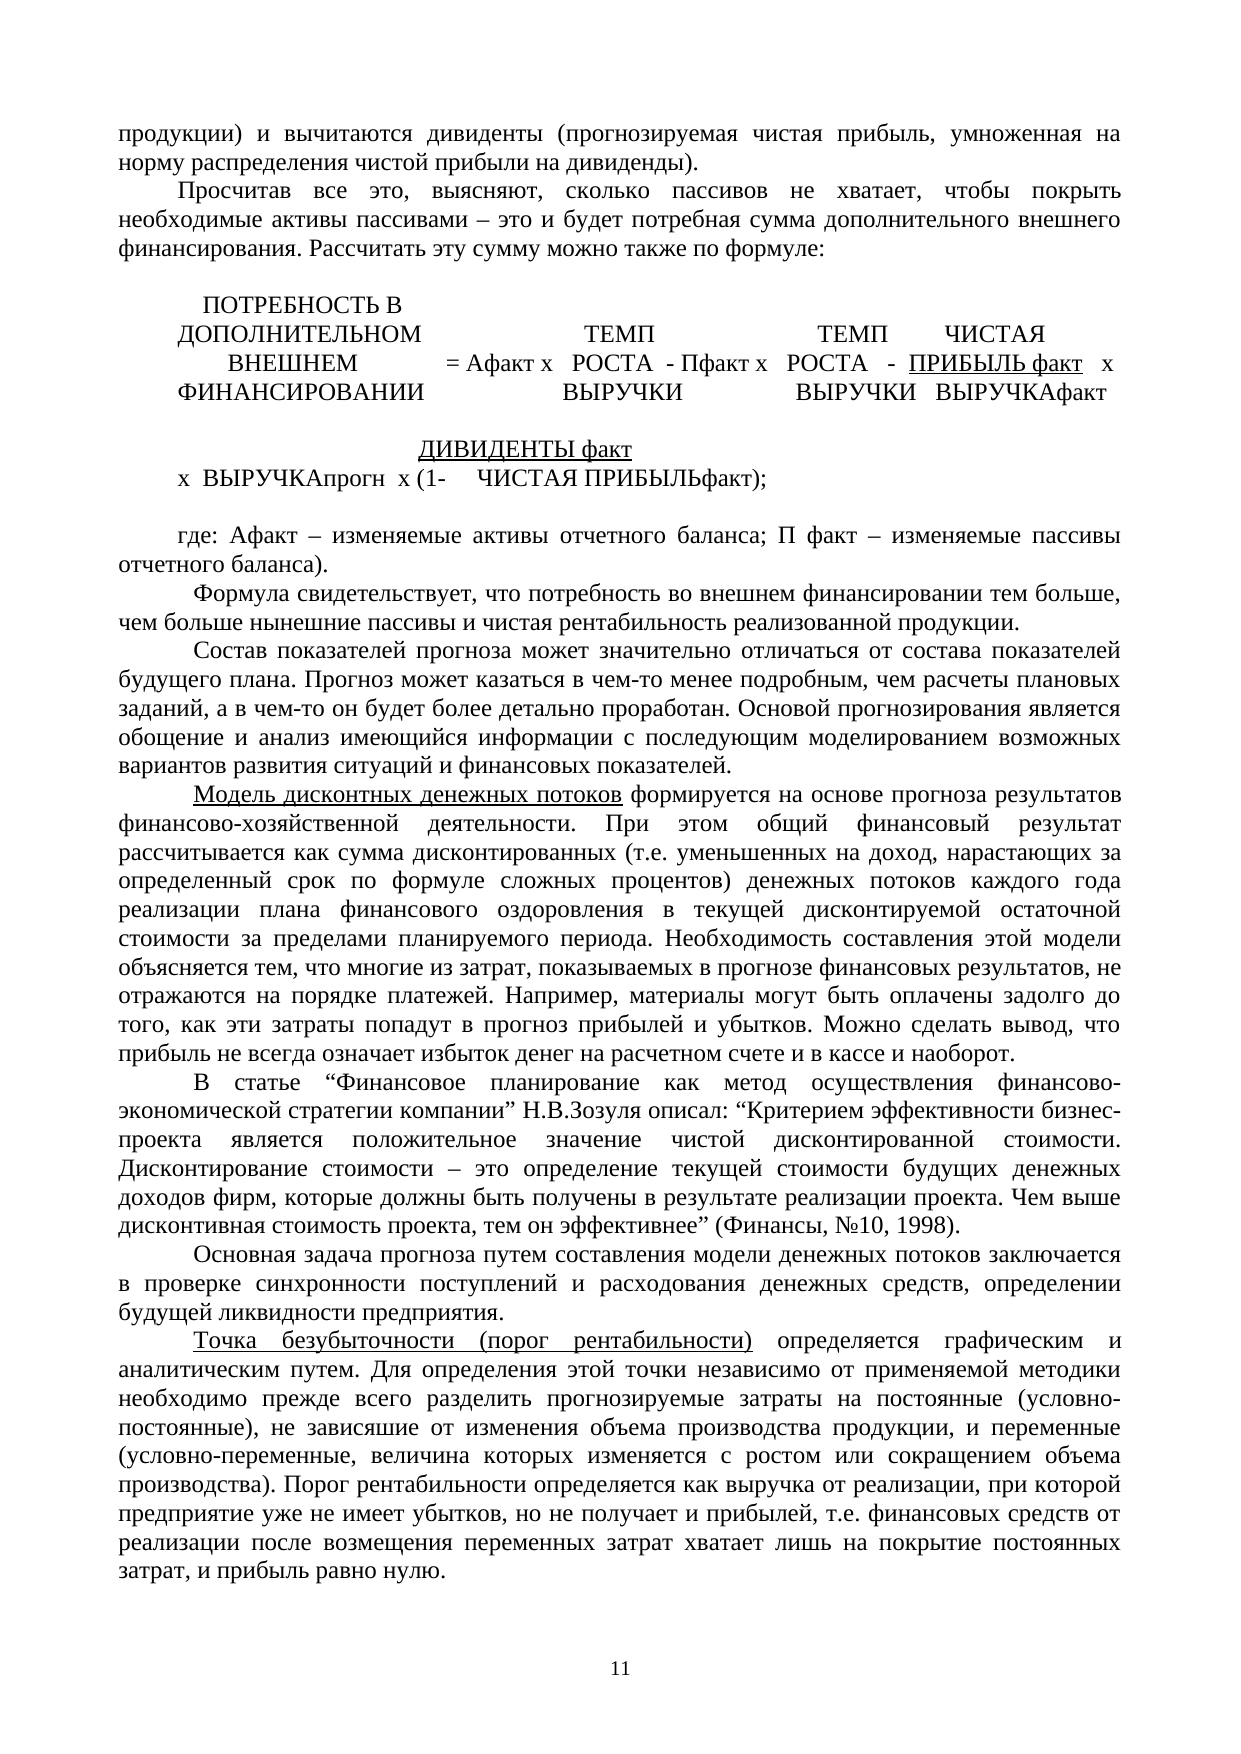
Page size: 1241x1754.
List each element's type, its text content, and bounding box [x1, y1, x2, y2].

text Точка безубыточности (порог рентабильности) определяется графическим и аналитическим путем. Для определения этой точки независимо от применяемой методики необходимо прежде всего разделить прогнозируемые затраты на постоянные (условно-постоянные), не зависяшие от изменения объема производства продукции, и переменные (условно-переменные, величина которых изменяется с ростом или сокращением объема производства). Порог рентабильности определяется как выручка от реализации, при которой предприятие уже не имеет убытков, но не получает и прибылей, т.е. финансовых средств от реализации после возмещения переменных затрат хватает лишь на покрытие постоянных затрат, и прибыль равно нулю. [118, 1326, 1122, 1584]
text х ВЫРУЧКАпрогн х (1- ЧИСТАЯ ПРИБЫЛЬфакт); [118, 463, 1122, 492]
text ВНЕШНЕМ = Афакт х РОСТА - Пфакт х РОСТА - ПРИБЫЛЬ факт х [118, 348, 1122, 377]
text ФИНАНСИРОВАНИИ ВЫРУЧКИ ВЫРУЧКИ ВЫРУЧКАфакт [118, 377, 1122, 406]
text Формула свидетельствует, что потребность во внешнем финансировании тем больше, чем больше нынешние пассивы и чистая рентабильность реализованной продукции. [118, 578, 1122, 636]
text Состав показателей прогноза может значительно отличаться от состава показателей будущего плана. Прогноз может казаться в чем-то менее подробным, чем расчеты плановых заданий, а в чем-то он будет более детально проработан. Основой прогнозирования является обощение и анализ имеющийся информации с последующим моделированием возможных вариантов развития ситуаций и финансовых показателей. [118, 636, 1122, 779]
text В статье “Финансовое планирование как метод осуществления финансово-экономической стратегии компании” Н.В.Зозуля описал: “Критерием эффективности бизнес-проекта является положительное значение чистой дисконтированной стоимости. Дисконтирование стоимости – это определение текущей стоимости будущих денежных доходов фирм, которые должны быть получены в результате реализации проекта. Чем выше дисконтивная стоимость проекта, тем он эффективнее” (Финансы, №10, 1998). [118, 1067, 1122, 1239]
text Модель дисконтных денежных потоков формируется на основе прогноза результатов финансово-хозяйственной деятельности. При этом общий финансовый результат рассчитывается как сумма дисконтированных (т.е. уменьшенных на доход, нарастающих за определенный срок по формуле сложных процентов) денежных потоков каждого года реализации плана финансового оздоровления в текущей дисконтируемой остаточной стоимости за пределами планируемого периода. Необходимость составления этой модели объясняется тем, что многие из затрат, показываемых в прогнозе финансовых результатов, не отражаются на порядке платежей. Например, материалы могут быть оплачены задолго до того, как эти затраты попадут в прогноз прибылей и убытков. Можно сделать вывод, что прибыль не всегда означает избыток денег на расчетном счете и в кассе и наоборот. [118, 779, 1122, 1067]
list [118, 118, 1122, 176]
text ДОПОЛНИТЕЛЬНОМ ТЕМП ТЕМП ЧИСТАЯ [118, 319, 1122, 348]
text Просчитав все это, выясняют, сколько пассивов не хватает, чтобы покрыть необходимые активы пассивами – это и будет потребная сумма дополнительного внешнего финансирования. Рассчитать эту сумму можно также по формуле: [118, 176, 1122, 262]
text ПОТРЕБНОСТЬ В [118, 291, 1122, 319]
text Основная задача прогноза путем составления модели денежных потоков заключается в проверке синхронности поступлений и расходования денежных средств, определении будущей ликвидности предприятия. [118, 1239, 1122, 1326]
text где: Афакт – изменяемые активы отчетного баланса; П факт – изменяемые пассивы отчетного баланса). [118, 521, 1122, 578]
text ДИВИДЕНТЫ факт [118, 434, 1122, 463]
